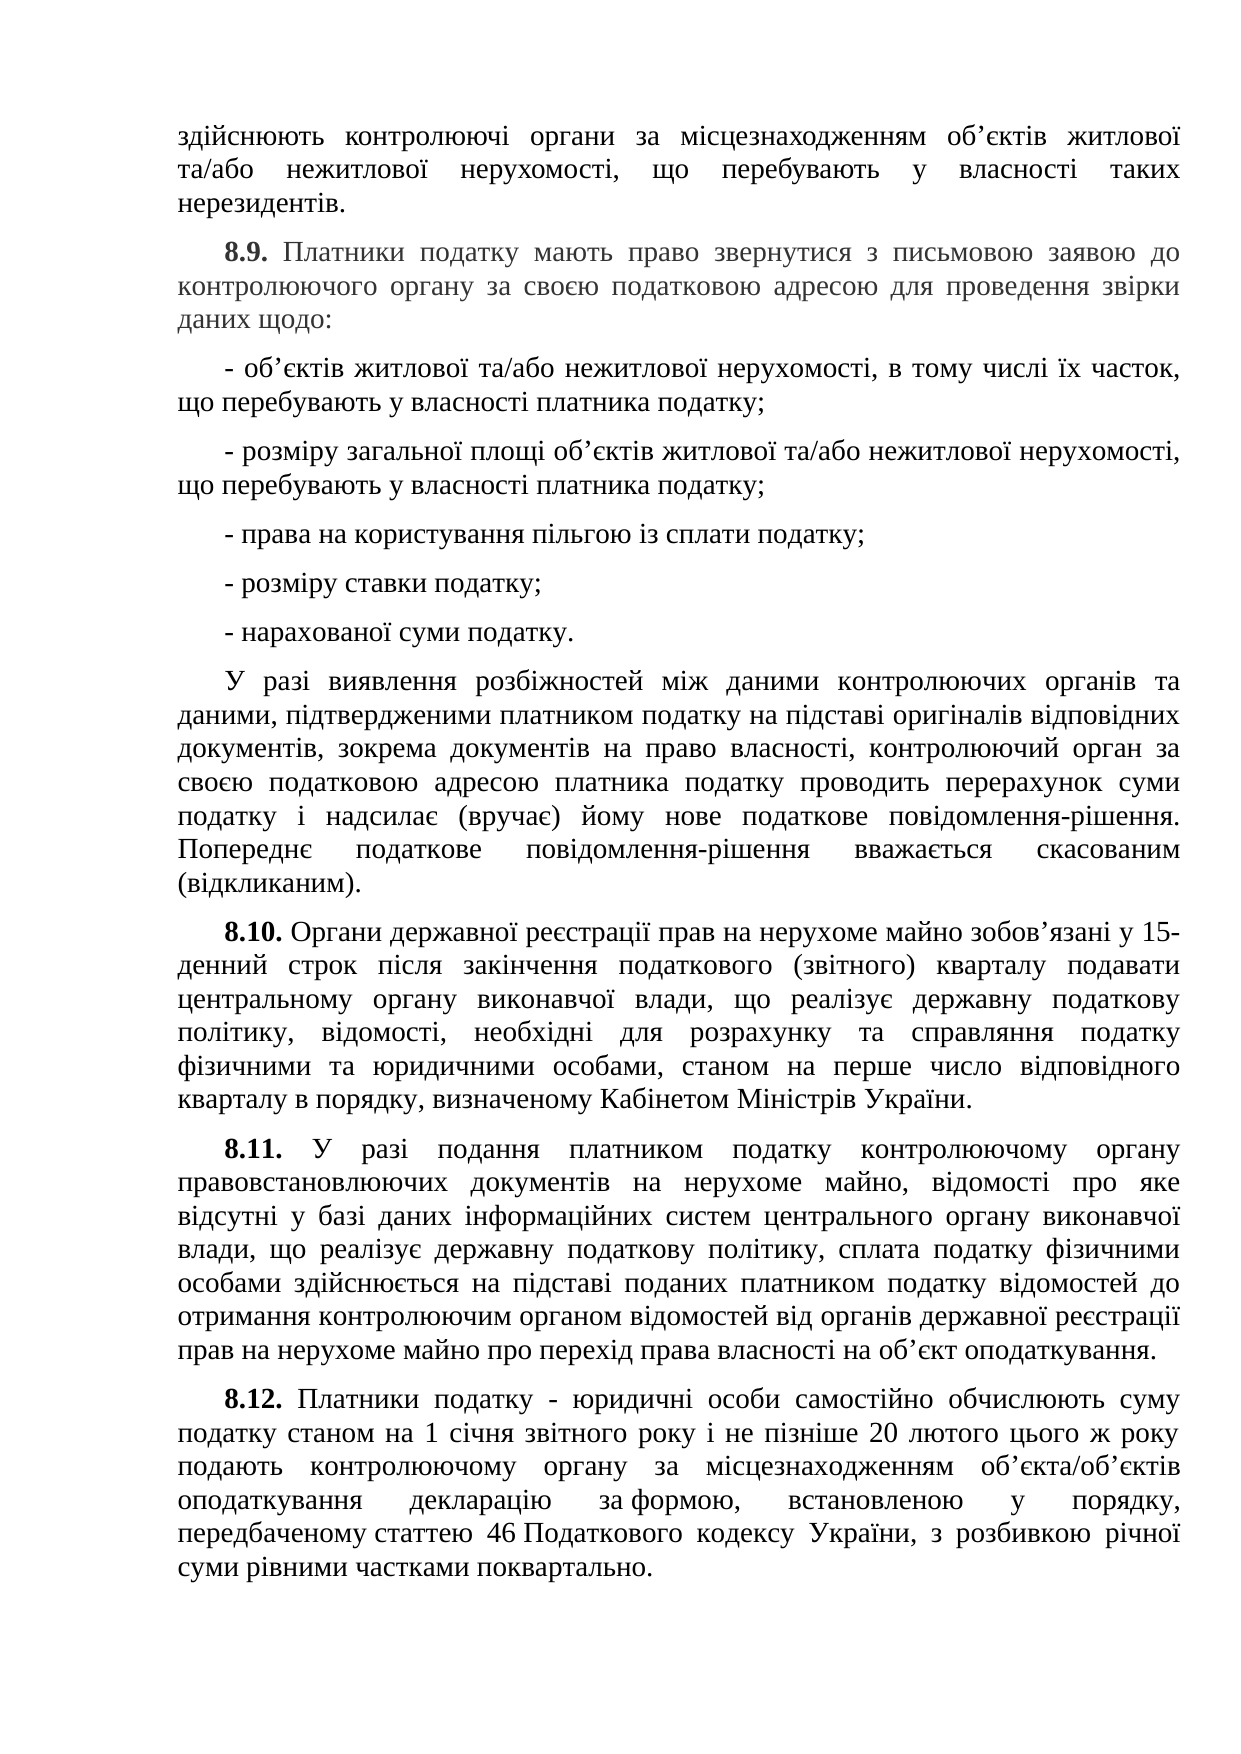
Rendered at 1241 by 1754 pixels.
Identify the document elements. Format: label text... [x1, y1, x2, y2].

text - об’єктів житлової та/або нежитлової нерухомості, в тому числі їх часток, що перебувають у власності платника податку; [177, 351, 1181, 418]
text 8.12. Платники податку - юридичні особи самостійно обчислюють суму податку станом на 1 січня звітного року і не пізніше 20 лютого цього ж року подають контролюючому органу за місцезнаходженням об’єкта/об’єктів оподаткування декларацію за формою, встановленою у порядку, передбаченому статтею 46 Податкового кодексу України, з розбивкою річної суми рівними частками поквартально. [177, 1381, 1181, 1582]
text 8.10. Органи державної реєстрації прав на нерухоме майно зобов’язані у 15-денний строк після закінчення податкового (звітного) кварталу подавати центральному органу виконавчої влади, що реалізує державну податкову політику, відомості, необхідні для розрахунку та справляння податку фізичними та юридичними особами, станом на перше число відповідного кварталу в порядку, визначеному Кабінетом Міністрів України. [177, 914, 1181, 1115]
text У разі виявлення розбіжностей між даними контролюючих органів та даними, підтвердженими платником податку на підставі оригіналів відповідних документів, зокрема документів на право власності, контролюючий орган за своєю податковою адресою платника податку проводить перерахунок суми податку і надсилає (вручає) йому нове податкове повідомлення-рішення. Попереднє податкове повідомлення-рішення вважається скасованим (відкликаним). [177, 663, 1181, 898]
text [177, 118, 1181, 219]
text 8.9. Платники податку мають право звернутися з письмовою заявою до контролюючого органу за своєю податковою адресою для проведення звірки даних щодо: [177, 234, 1181, 335]
text - розміру загальної площі об’єктів житлової та/або нежитлової нерухомості, що перебувають у власності платника податку; [177, 433, 1181, 500]
text - розміру ставки податку; [177, 565, 1181, 599]
text - нарахованої суми податку. [177, 614, 1181, 648]
text - права на користування пільгою із сплати податку; [177, 516, 1181, 549]
text 8.11. У разі подання платником податку контролюючому органу правовстановлюючих документів на нерухоме майно, відомості про яке відсутні у базі даних інформаційних систем центрального органу виконавчої влади, що реалізує державну податкову політику, сплата податку фізичними особами здійснюється на підставі поданих платником податку відомостей до отримання контролюючим органом відомостей від органів державної реєстрації прав на нерухоме майно про перехід права власності на об’єкт оподаткування. [177, 1131, 1181, 1366]
